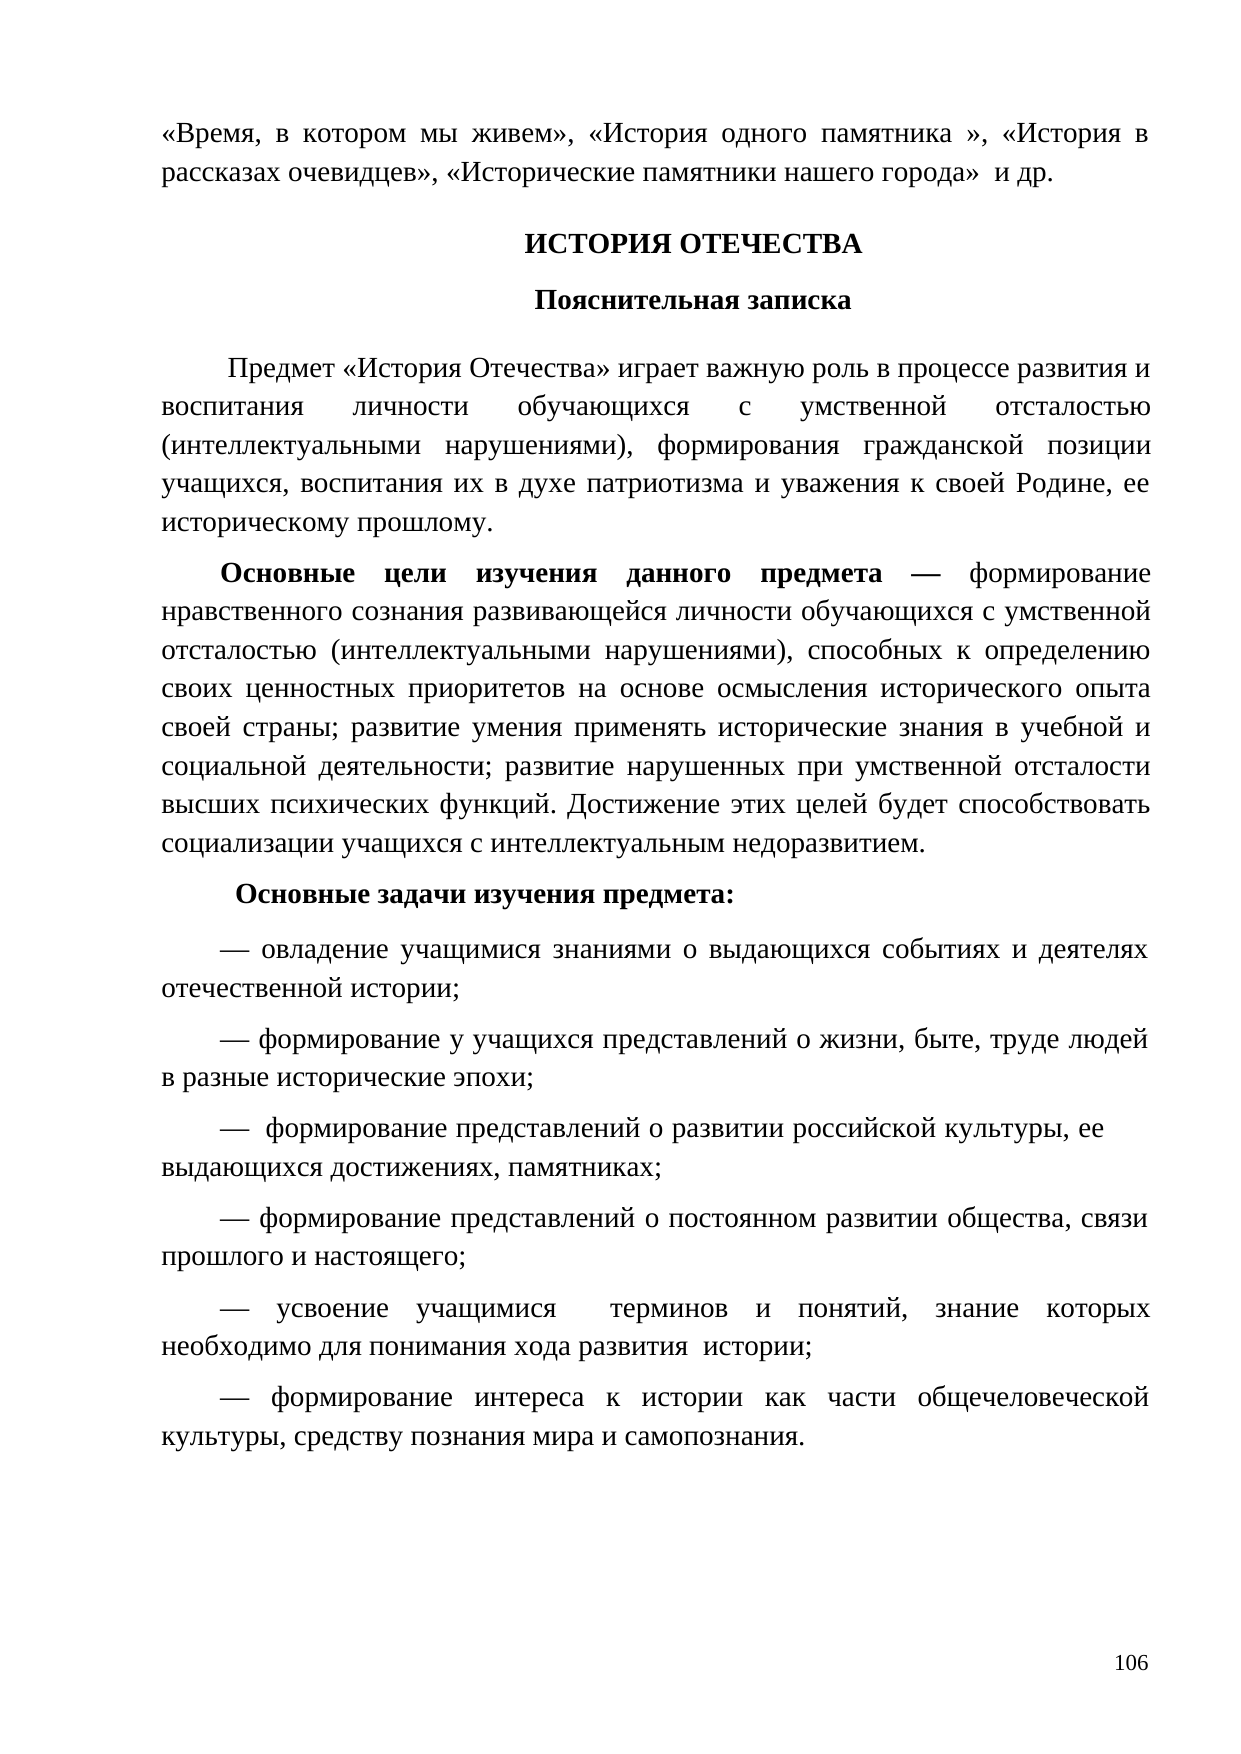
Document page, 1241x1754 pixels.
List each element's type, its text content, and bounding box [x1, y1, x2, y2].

list овладение учащимися знаниями о выдающихся событиях и деятелях отечественной истории; [161, 931, 1150, 1003]
text Основные цели изучения данного предмета ― формирование нравственного сознания развивающейся личности обучающихся с умственной отсталостью (интеллектуальными нарушениями), способных к определению своих ценностных приоритетов на основе осмысления исторического опыта своей страны; развитие умения применять исторические знания в учебной и социальной деятельности; развитие нарушенных при умственной отсталости высших психических функций. Достижение этих целей будет способствовать социализации учащихся с интеллектуальным недоразвитием. [161, 555, 1152, 858]
list формирование интереса к истории как части общечеловеческой культуры, средству познания мира и самопознания. [161, 1379, 1151, 1451]
subtitle Основные задачи изучения предмета: [235, 876, 1180, 910]
list усвоение учащимися терминов и понятий, знание которых необходимо для понимания хода развития истории; [161, 1290, 1151, 1362]
list формирование представлений о развитии российской культуры, ее выдающихся достижениях, памятниках; [161, 1111, 1150, 1183]
list формирование представлений о постоянном развитии общества, связи прошлого и настоящего; [161, 1200, 1150, 1272]
text «Время, в котором мы живем», «История одного памятника », «История в рассказах очевидцев», «Исторические памятники нашего города» и др. [161, 115, 1180, 187]
subtitle ИСТОРИЯ ОТЕЧЕСТВА [524, 227, 1180, 260]
text Предмет «История Отечества» играет важную роль в процессе развития и воспитания личности обучающихся с умственной отсталостью (интеллектуальными нарушениями), формирования гражданской позиции учащихся, воспитания их в духе патриотизма и уважения к своей Родине, ее историческому прошлому. [161, 350, 1151, 538]
list формирование у учащихся представлений о жизни, быте, труде людей в разные исторические эпохи; [161, 1021, 1150, 1093]
text Пояснительная записка [534, 282, 1180, 316]
